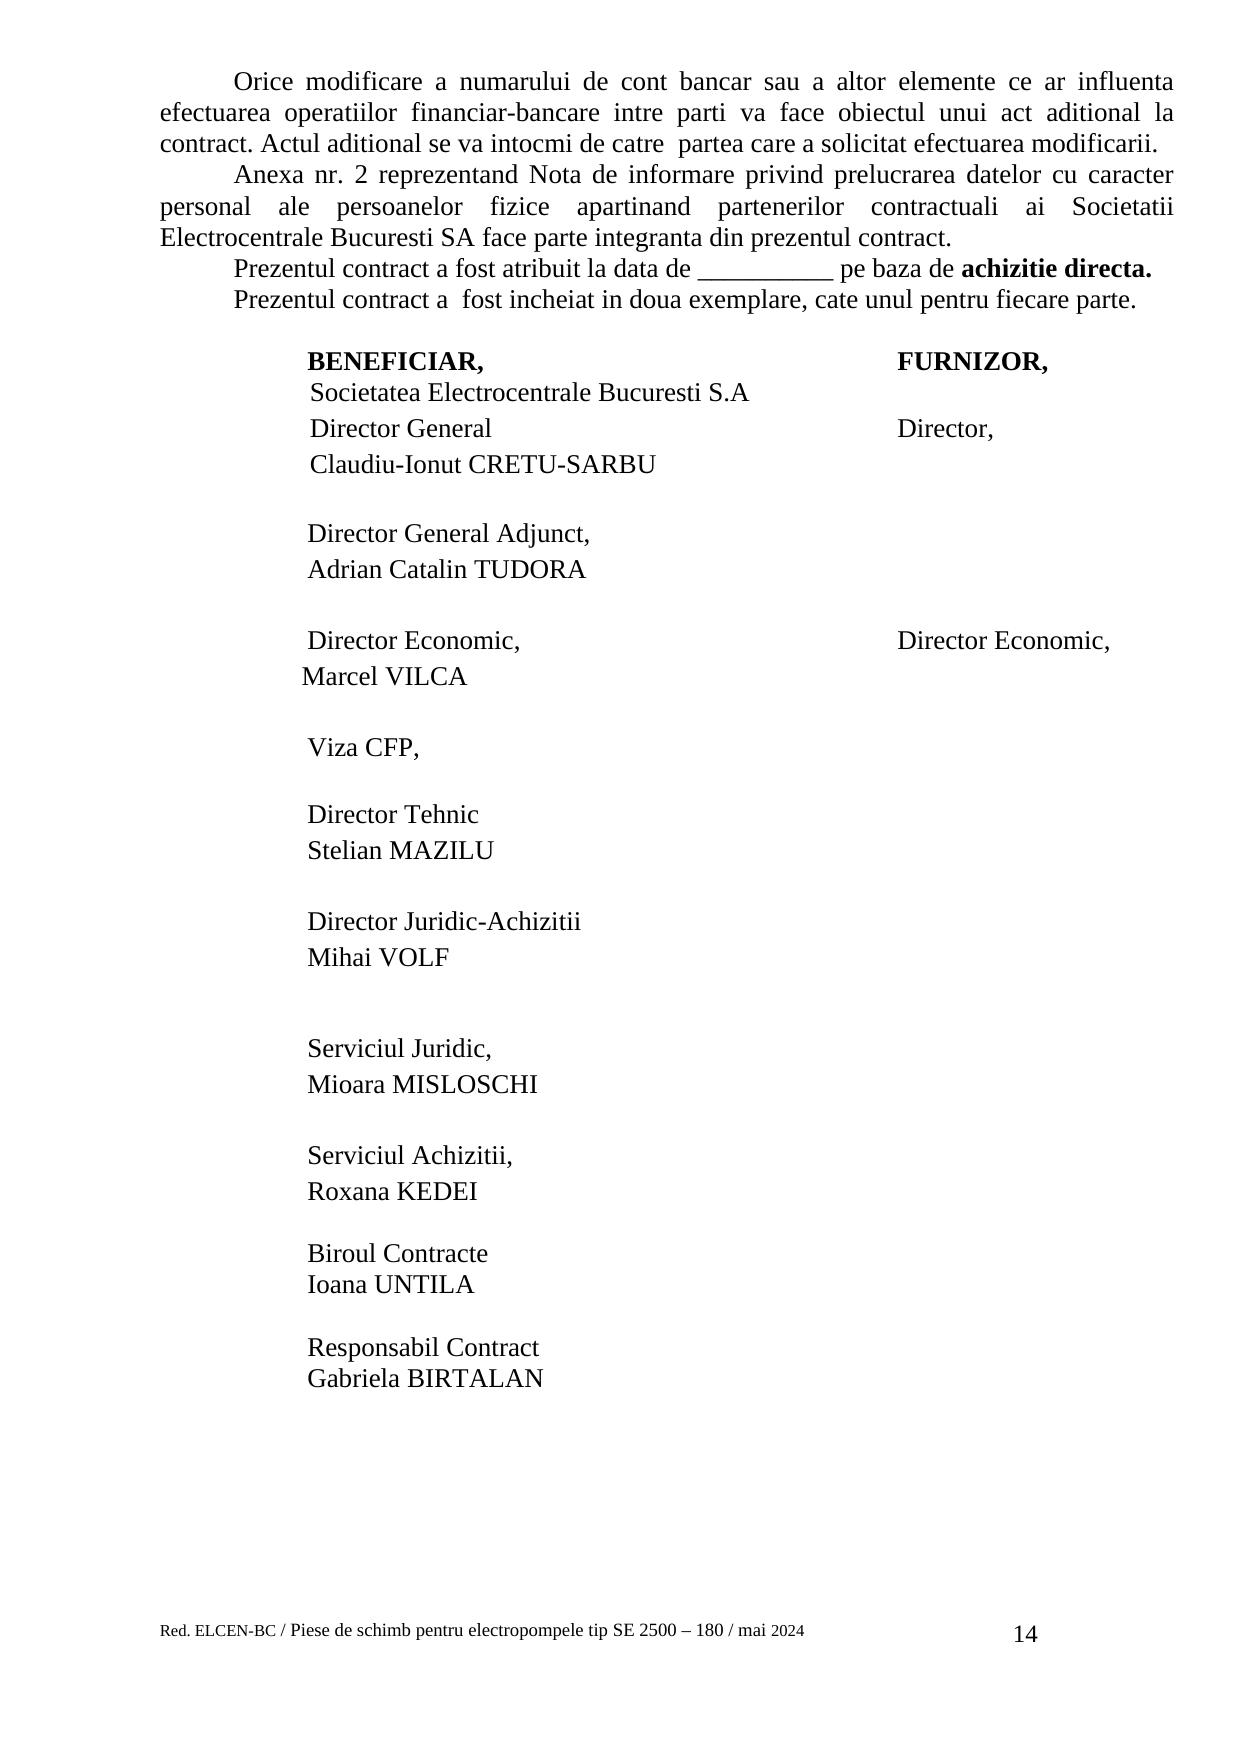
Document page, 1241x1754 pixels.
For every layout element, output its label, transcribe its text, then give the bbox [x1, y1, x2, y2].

text Anexa nr. 2 reprezentand Nota de informare privind prelucrarea datelor cu caracter personal ale persoanelor fizice apartinand partenerilor contractuali ai Societatii Electrocentrale Bucuresti SA face parte integranta din prezentul contract. [159, 158, 1175, 252]
text BENEFICIAR, FURNIZOR, [232, 345, 1175, 376]
text Marcel VILCA [159, 660, 1175, 691]
text Director Juridic-Achizitii [233, 905, 1175, 937]
text Responsabil Contract [159, 1331, 1175, 1362]
text Roxana KEDEI [159, 1175, 1175, 1206]
text Ioana UNTILA [159, 1268, 1175, 1300]
text Claudiu-Ionut CRETU-SARBU [159, 448, 1175, 479]
text Director General Adjunct, [159, 517, 1175, 548]
text Gabriela BIRTALAN [307, 1362, 1175, 1393]
text Stelian MAZILU [233, 834, 1175, 865]
text Director General Director, [159, 412, 1175, 443]
text Director Tehnic [233, 798, 1175, 829]
text Viza CFP, [159, 731, 1175, 762]
text Mioara MISLOSCHI [159, 1068, 1175, 1099]
text Serviciul Achizitii, [159, 1139, 1175, 1171]
text Orice modificare a numarului de cont bancar sau a altor elemente ce ar influenta efectuarea operatiilor financiar-bancare intre parti va face obiectul unui act aditional la contract. Actul aditional se va intocmi de catre partea care a solicitat efectuarea modificarii. [159, 65, 1175, 158]
text Mihai VOLF [159, 941, 1175, 972]
text Director Economic, Director Economic, [159, 624, 1175, 655]
text Prezentul contract a fost atribuit la data de __________ pe baza de achizitie directa. [159, 252, 1175, 283]
text Adrian Catalin TUDORA [159, 553, 1175, 584]
text Serviciul Juridic, [159, 1032, 1175, 1063]
text Prezentul contract a fost incheiat in doua exemplare, cate unul pentru fiecare parte. [159, 283, 1175, 314]
text Biroul Contracte [159, 1237, 1175, 1268]
text Societatea Electrocentrale Bucuresti S.A [159, 376, 1175, 408]
